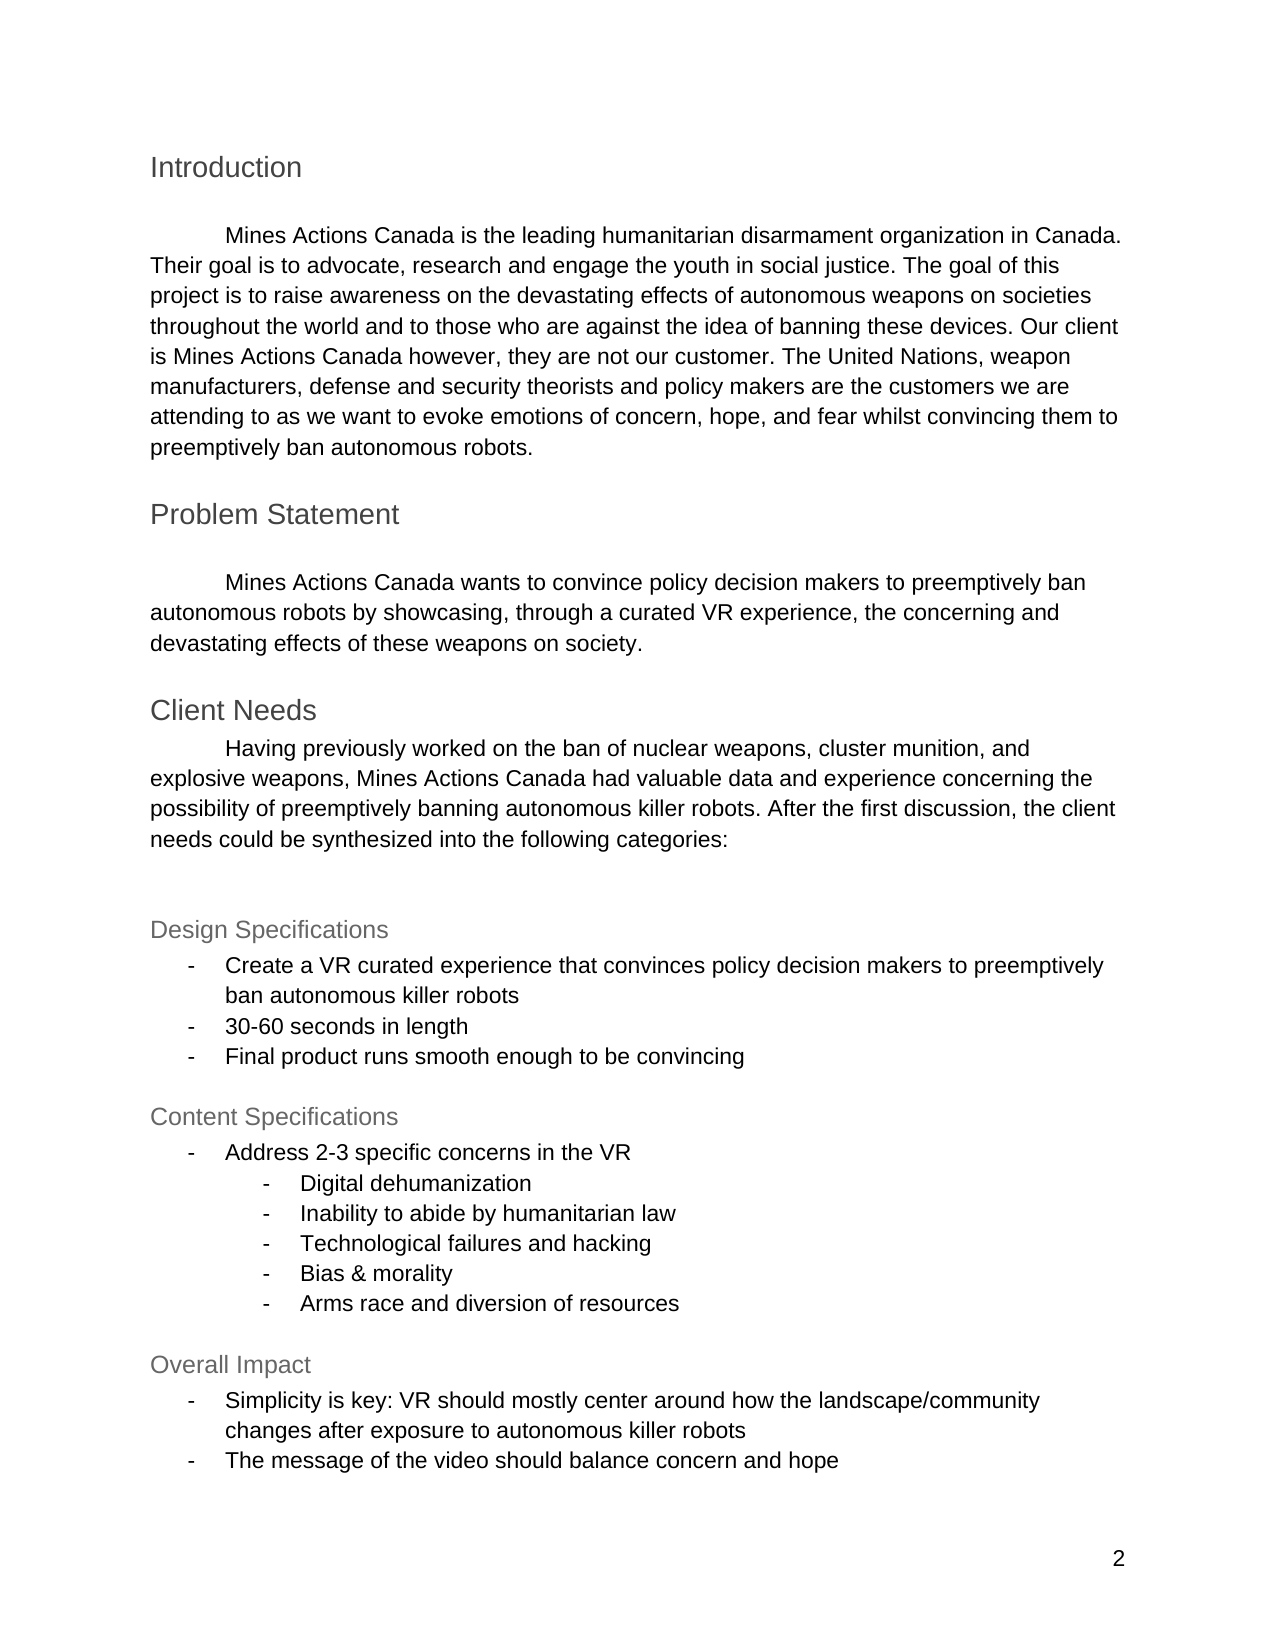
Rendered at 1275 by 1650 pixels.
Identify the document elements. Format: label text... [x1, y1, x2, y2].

list Digital dehumanization [262, 1169, 1125, 1196]
list Final product runs smooth enough to be convincing [187, 1043, 1125, 1069]
list Create a VR curated experience that convinces policy decision makers to preemptively ban autonomous killer robots [187, 952, 1125, 1009]
subtitle Content Specifications [150, 1102, 1125, 1131]
subtitle Problem Statement [150, 497, 1125, 531]
list The message of the video should balance concern and hope [187, 1447, 1125, 1474]
text Mines Actions Canada is the leading humanitarian disarmament organization in Canada. Their goal is to advocate, research and engage the youth in social justice. The goal of this project is to raise awareness on the devastating effects of autonomous weapons on societies throughout the world and to those who are against the idea of banning these devices. Our client is Mines Actions Canada however, they are not our customer. The United Nations, weapon manufacturers, defense and security theorists and policy makers are the customers we are attending to as we want to evoke emotions of concern, hope, and fear whilst convincing them to preemptively ban autonomous robots. [150, 222, 1125, 460]
list 30-60 seconds in length [187, 1013, 1125, 1039]
list Technological failures and hacking [262, 1230, 1125, 1256]
list Arms race and diversion of resources [262, 1290, 1125, 1317]
subtitle Introduction [150, 150, 1125, 183]
subtitle Overall Impact [150, 1350, 1125, 1378]
text Having previously worked on the ban of nuclear weapons, cluster munition, and explosive weapons, Mines Actions Canada had valuable data and experience concerning the possibility of preemptively banning autonomous killer robots. After the first discussion, the client needs could be synthesized into the following categories: [150, 735, 1125, 852]
subtitle Design Specifications [150, 915, 1125, 944]
list Simplicity is key: VR should mostly center around how the landscape/community changes after exposure to autonomous killer robots [187, 1387, 1125, 1443]
list Inability to abide by humanitarian law [262, 1200, 1125, 1226]
text Mines Actions Canada wants to convince policy decision makers to preemptively ban autonomous robots by showcasing, through a curated VR experience, the concerning and devastating effects of these weapons on society. [150, 569, 1125, 656]
subtitle Client Needs [150, 693, 1125, 727]
list Bias & morality [262, 1260, 1125, 1287]
list Address 2-3 specific concerns in the VR [187, 1139, 1125, 1166]
